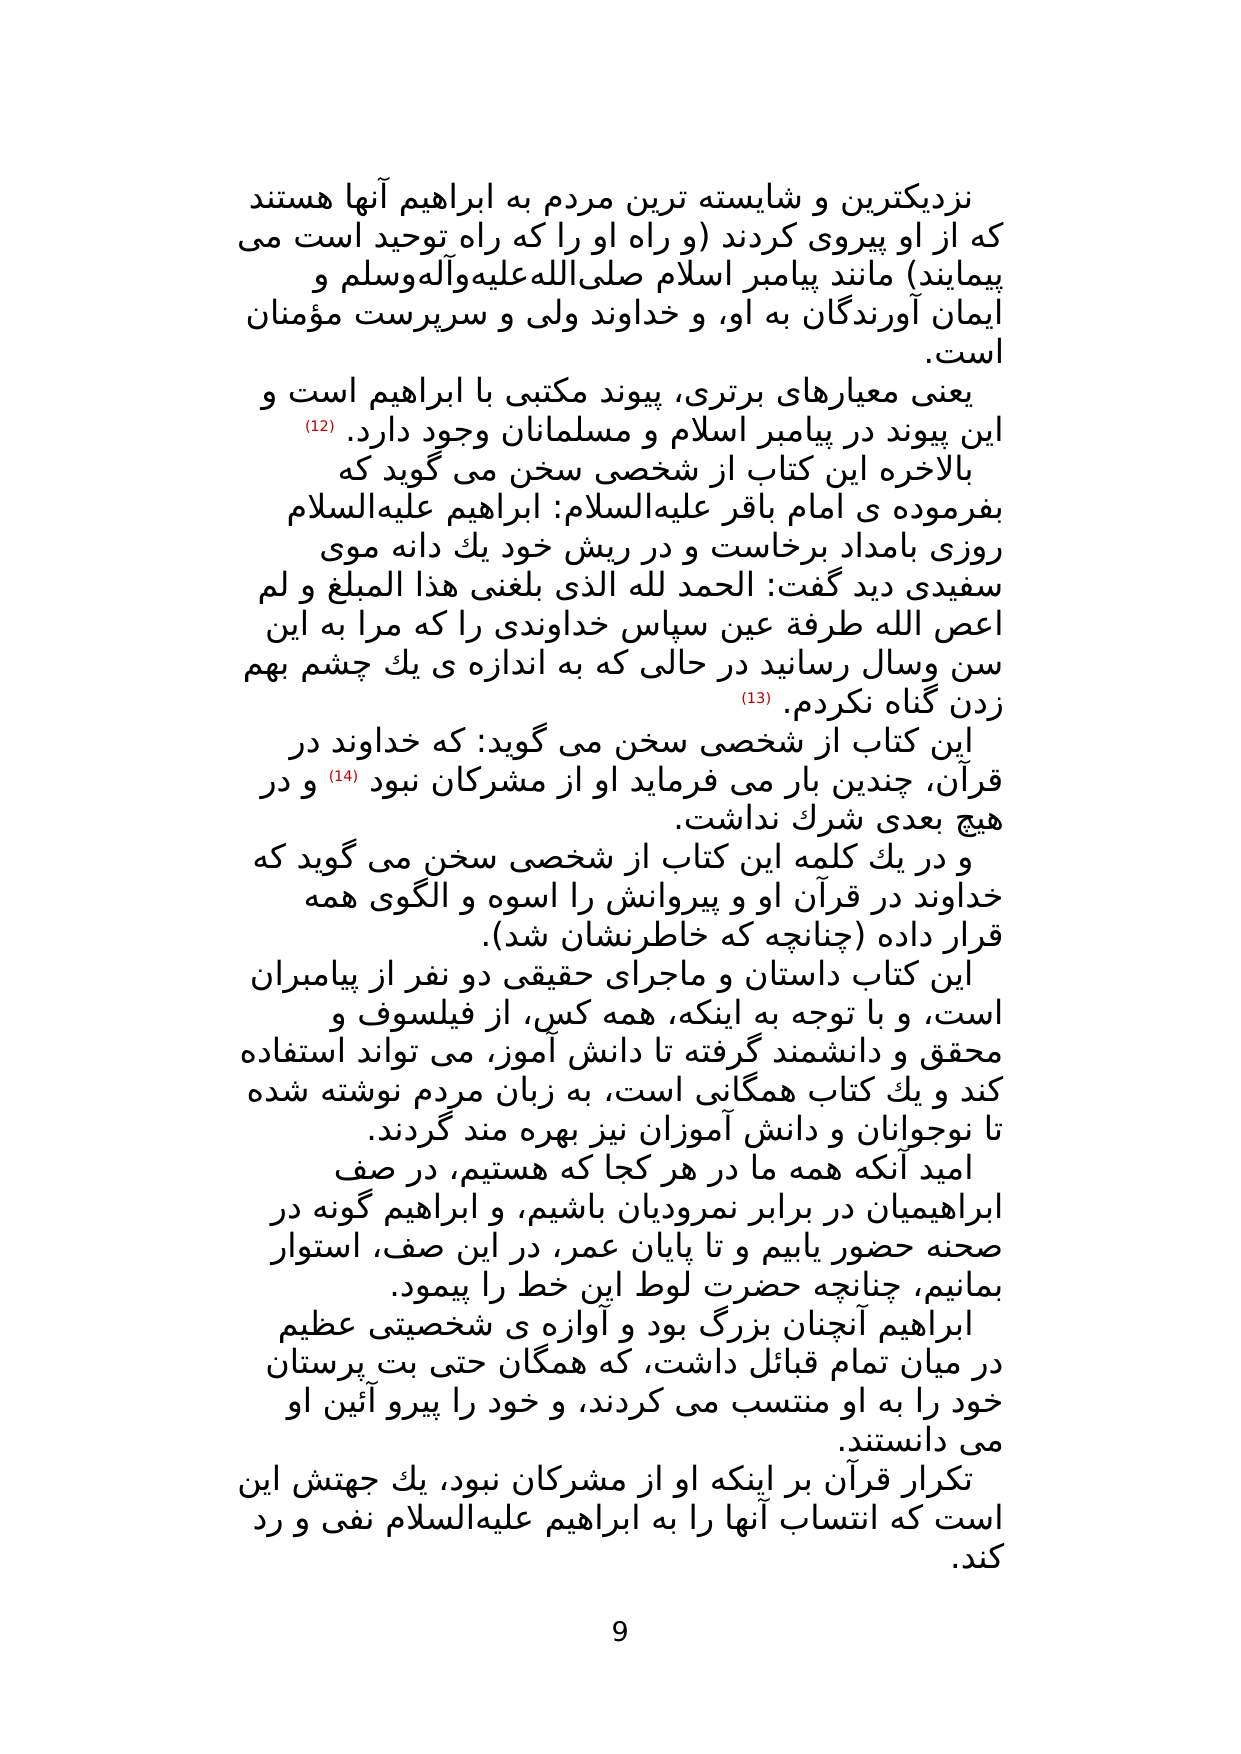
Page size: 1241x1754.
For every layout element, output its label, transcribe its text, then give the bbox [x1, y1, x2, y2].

text نزديكترين و شايسته ترين مردم به ابراهيم آنها هستند كه از او پيروى كردند (و راه او را كه راه توحيد است مى پيمايند) مانند پيامبر اسلام صلى‌الله‌عليه‌وآله‌وسلم و ايمان آورندگان به او، و خداوند ولى و سرپرست مؤمنان است. [236, 177, 1004, 371]
text و در يك كلمه اين كتاب از شخصى سخن مى گويد كه خداوند در قرآن او و پيروانش را اسوه و الگوى همه قرار داده (چنانچه كه خاطرنشان شد). [236, 838, 1004, 954]
text اين كتاب داستان و ماجراى حقيقى دو نفر از پيامبران است، و با توجه به اينكه، همه كس، از فيلسوف و محقق و دانشمند گرفته تا دانش آموز، مى تواند استفاده كند و يك كتاب همگانى است، به زبان مردم نوشته شده تا نوجوانان و دانش آموزان نيز بهره مند گردند. [236, 954, 1004, 1148]
text اميد آنكه همه ما در هر كجا كه هستيم، در صف ابراهيميان در برابر نمروديان باشيم، و ابراهيم گونه در صحنه حضور يابيم و تا پايان عمر، در اين صف، استوار بمانيم، چنانچه حضرت لوط اين خط را پيمود. [236, 1148, 1004, 1304]
text بالاخره اين كتاب از شخصى سخن مى گويد كه بفرموده ى امام باقر عليه‌السلام: ابراهيم عليه‌السلام روزى بامداد برخاست و در ريش خود يك دانه موى سفيدى ديد گفت: الحمد لله الذى بلغنى هذا المبلغ و لم اعص الله طرفة عين سپاس خداوندى را كه مرا به اين سن وسال رسانيد در حالى كه به اندازه ى يك چشم بهم زدن گناه نكردم. (13) [236, 449, 1004, 721]
text ابراهيم آنچنان بزرگ بود و آوازه ى شخصيتى عظيم در ميان تمام قبائل داشت، كه همگان حتى بت پرستان خود را به او منتسب مى كردند، و خود را پيرو آئين او مى دانستند. [236, 1304, 1004, 1459]
text تكرار قرآن بر اينكه او از مشركان نبود، يك جهتش اين است كه انتساب آنها را به ابراهيم عليه‌السلام نفى و رد كند. [236, 1459, 1004, 1576]
text يعنى معيارهاى برترى، پيوند مكتبى با ابراهيم است و اين پيوند در پيامبر اسلام و مسلمانان وجود دارد. (12) [236, 371, 1004, 449]
text اين كتاب از شخصى سخن مى گويد: كه خداوند در قرآن، چندين بار مى فرمايد او از مشركان نبود (14) و در هيچ بعدى شرك نداشت. [236, 721, 1004, 838]
